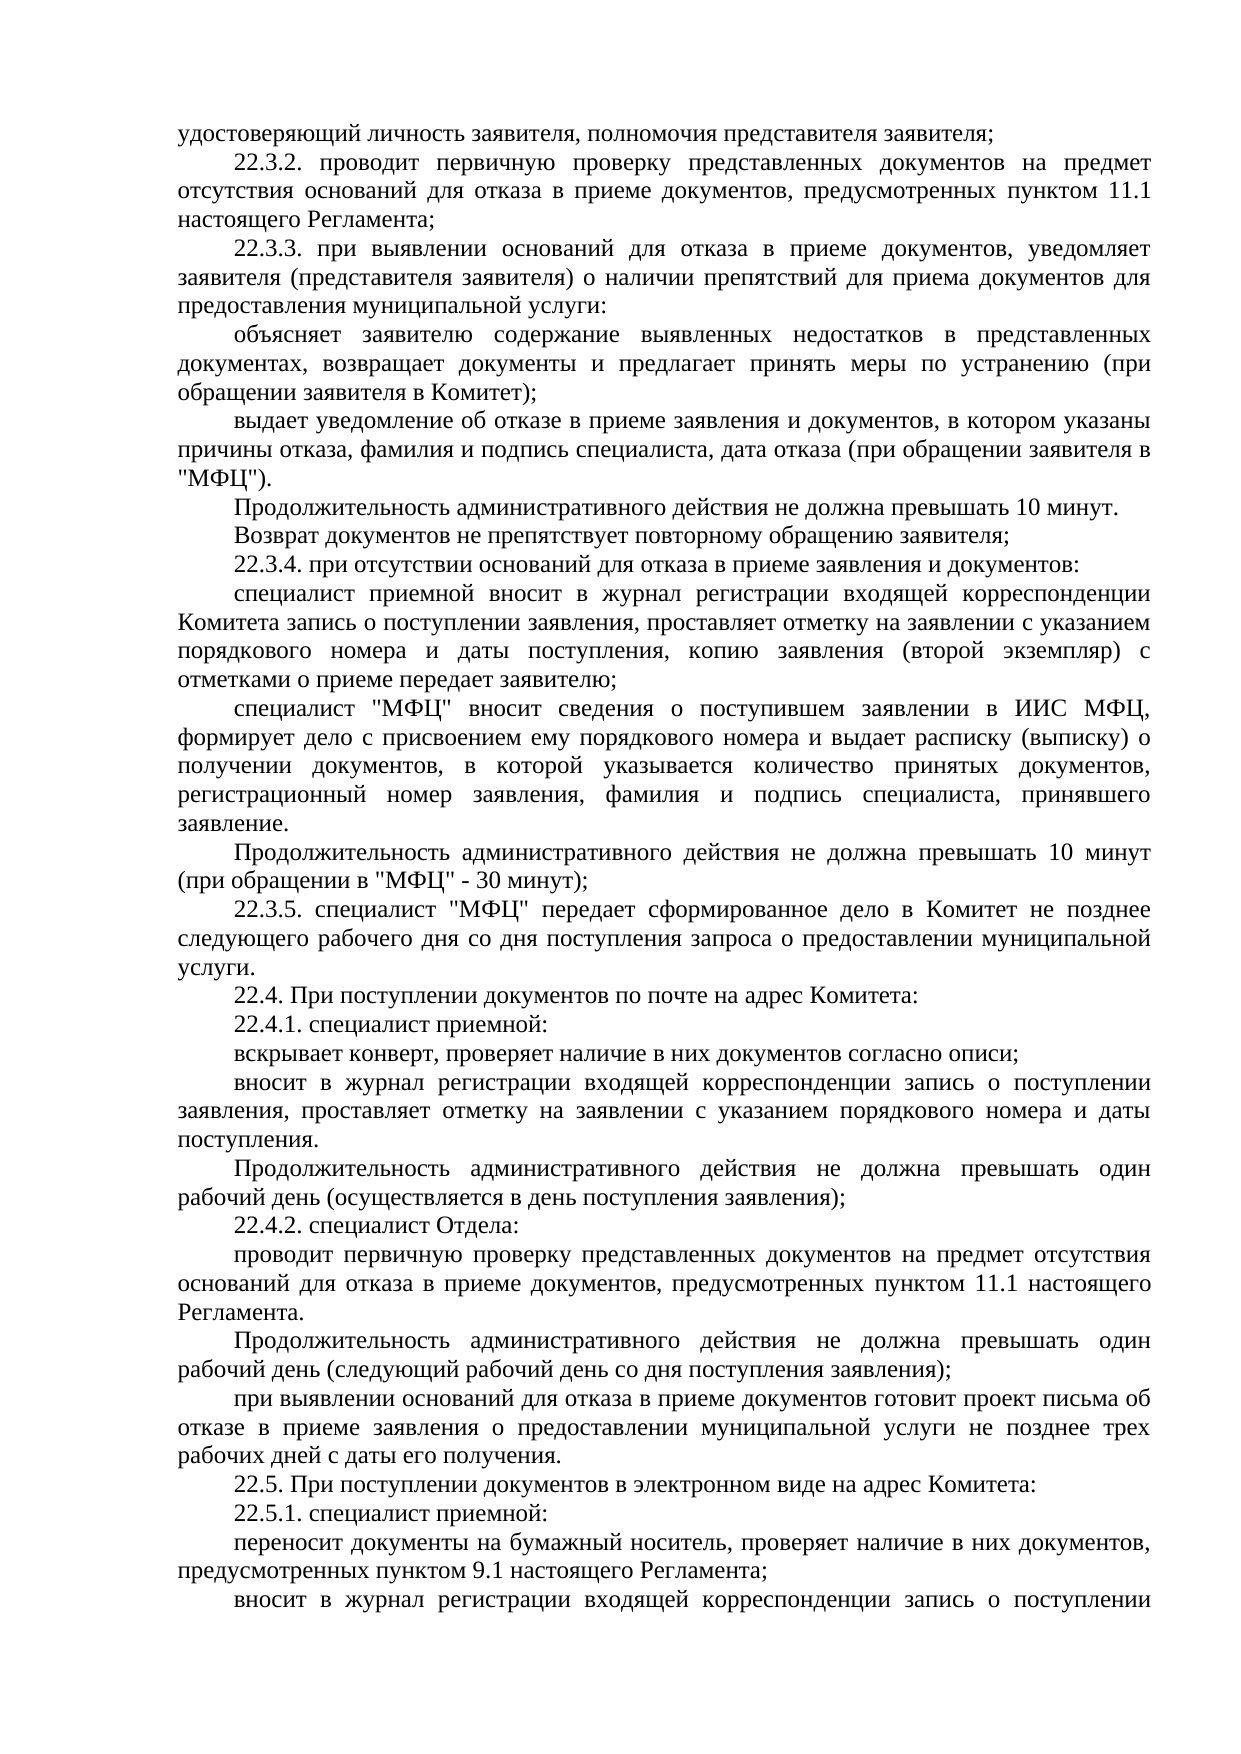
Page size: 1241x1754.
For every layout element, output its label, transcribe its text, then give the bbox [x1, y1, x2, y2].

text специалист приемной вносит в журнал регистрации входящей корреспонденции Комитета запись о поступлении заявления, проставляет отметку на заявлении с указанием порядкового номера и даты поступления, копию заявления (второй экземпляр) с отметками о приеме передает заявителю; [177, 578, 1152, 693]
text вскрывает конверт, проверяет наличие в них документов согласно описи; [177, 1038, 1152, 1067]
text выдает уведомление об отказе в приеме заявления и документов, в котором указаны причины отказа, фамилия и подпись специалиста, дата отказа (при обращении заявителя в "МФЦ"). [177, 406, 1152, 492]
text 22.4.2. специалист Отдела: [177, 1211, 1152, 1239]
text специалист "МФЦ" вносит сведения о поступившем заявлении в ИИС МФЦ, формирует дело с присвоением ему порядкового номера и выдает расписку (выписку) о получении документов, в которой указывается количество принятых документов, регистрационный номер заявления, фамилия и подпись специалиста, принявшего заявление. [177, 693, 1152, 837]
text 22.3.4. при отсутствии оснований для отказа в приеме заявления и документов: [177, 549, 1152, 578]
text при выявлении оснований для отказа в приеме документов готовит проект письма об отказе в приеме заявления о предоставлении муниципальной услуги не позднее трех рабочих дней с даты его получения. [177, 1383, 1152, 1469]
text Продолжительность административного действия не должна превышать 10 минут. [177, 492, 1152, 521]
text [177, 118, 1152, 147]
text 22.5. При поступлении документов в электронном виде на адрес Комитета: [177, 1469, 1152, 1498]
text 22.3.5. специалист "МФЦ" передает сформированное дело в Комитет не позднее следующего рабочего дня со дня поступления запроса о предоставлении муниципальной услуги. [177, 894, 1152, 981]
text Продолжительность административного действия не должна превышать один рабочий день (следующий рабочий день со дня поступления заявления); [177, 1326, 1152, 1383]
text 22.4. При поступлении документов по почте на адрес Комитета: [177, 981, 1152, 1009]
text вносит в журнал регистрации входящей корреспонденции запись о поступлении заявления, проставляет отметку на заявлении с указанием порядкового номера и даты поступления. [177, 1067, 1152, 1153]
text переносит документы на бумажный носитель, проверяет наличие в них документов, предусмотренных пунктом 9.1 настоящего Регламента; [177, 1527, 1152, 1584]
text 22.5.1. специалист приемной: [177, 1498, 1152, 1527]
text 22.4.1. специалист приемной: [177, 1009, 1152, 1038]
text Возврат документов не препятствует повторному обращению заявителя; [177, 521, 1152, 549]
text объясняет заявителю содержание выявленных недостатков в представленных документах, возвращает документы и предлагает принять меры по устранению (при обращении заявителя в Комитет); [177, 319, 1152, 406]
text Продолжительность административного действия не должна превышать 10 минут (при обращении в "МФЦ" - 30 минут); [177, 837, 1152, 894]
text 22.3.2. проводит первичную проверку представленных документов на предмет отсутствия оснований для отказа в приеме документов, предусмотренных пунктом 11.1 настоящего Регламента; [177, 147, 1152, 233]
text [177, 1584, 1152, 1613]
text Продолжительность административного действия не должна превышать один рабочий день (осуществляется в день поступления заявления); [177, 1153, 1152, 1211]
text 22.3.3. при выявлении оснований для отказа в приеме документов, уведомляет заявителя (представителя заявителя) о наличии препятствий для приема документов для предоставления муниципальной услуги: [177, 233, 1152, 319]
